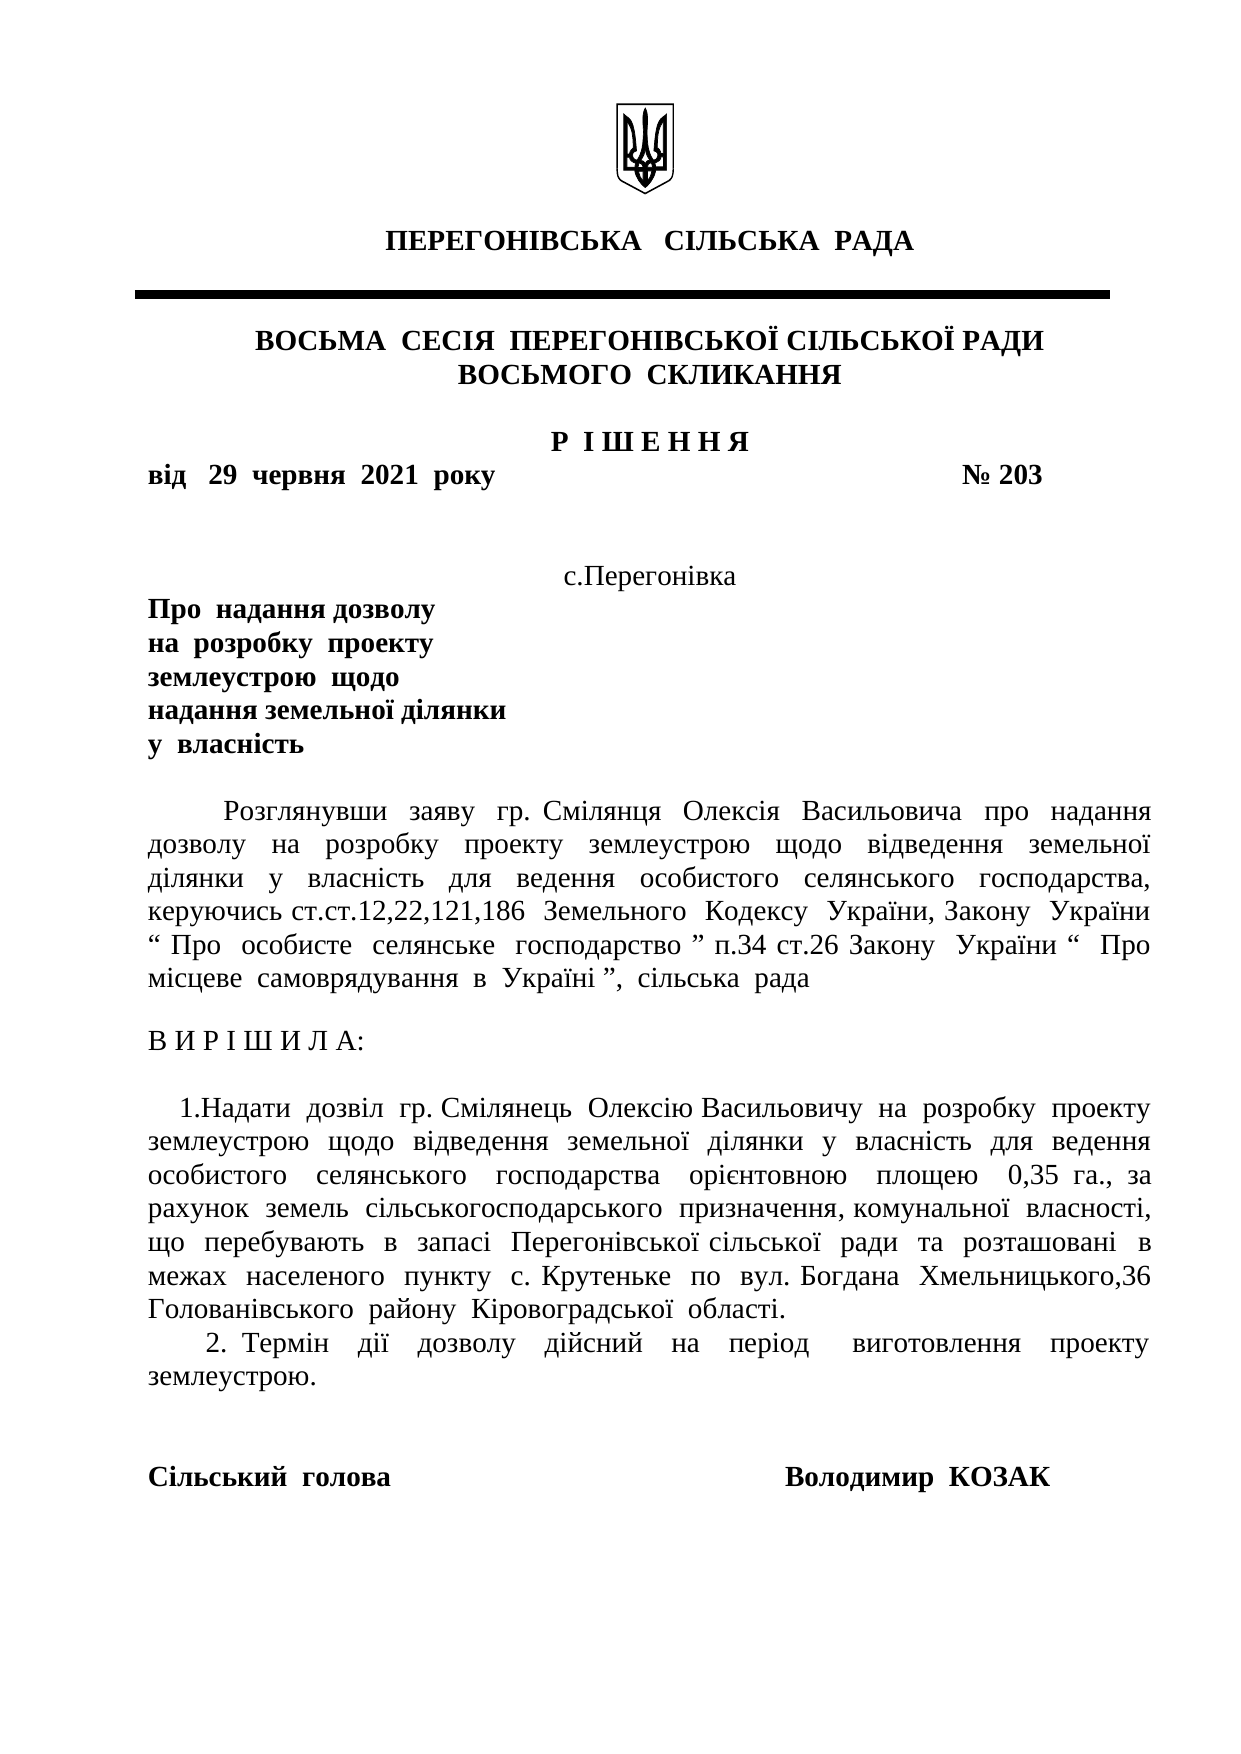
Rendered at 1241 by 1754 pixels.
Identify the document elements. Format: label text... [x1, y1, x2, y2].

text надання земельної ділянки [148, 692, 1152, 726]
text на розробку проекту [148, 625, 1152, 659]
text Р І Ш Е Н Н Я [148, 424, 1152, 457]
text с.Перегонівка [148, 558, 1152, 592]
text у власність [148, 726, 1152, 759]
text Про надання дозволу [148, 592, 1152, 625]
text В И Р І Ш И Л А: [148, 1023, 1152, 1056]
text 1.Надати дозвіл гр. Смілянець Олексію Васильовичу на розробку проекту землеустрою щодо відведення земельної ділянки у власність для ведення особистого селянського господарства орієнтовною площею 0,35 га., за рахунок земель сільськогосподарського призначення, комунальної власності, що перебувають в запасі Перегонівської сільської ради та розташовані в межах населеного пункту с. Крутеньке по вул. Богдана Хмельницького,36 Голованівського району Кіровоградської області. [148, 1090, 1152, 1325]
text ВОСЬМОГО СКЛИКАННЯ [148, 357, 1152, 390]
text 2. Термін дії дозволу дійсний на період виготовлення проекту землеустрою. [148, 1325, 1152, 1392]
text Розглянувши заяву гр. Смілянця Олексія Васильовича про надання дозволу на розробку проекту землеустрою щодо відведення земельної ділянки у власність для ведення особистого селянського господарства, керуючись ст.ст.12,22,121,186 Земельного Кодексу України, Закону України “ Про особисте селянське господарство ” п.34 ст.26 Закону України “ Про місцеве самоврядування в Україні ”, сільська рада [148, 793, 1152, 994]
text від 29 червня 2021 року № 203 [148, 457, 1152, 491]
text ПЕРЕГОНІВСЬКА СІЛЬСЬКА РАДА [148, 223, 1152, 256]
text Сільський голова Володимир КОЗАК [148, 1459, 1152, 1492]
text ВОСЬМА СЕСІЯ ПЕРЕГОНІВСЬКОЇ СІЛЬСЬКОЇ РАДИ [148, 323, 1152, 357]
text землеустрою щодо [148, 659, 1152, 692]
